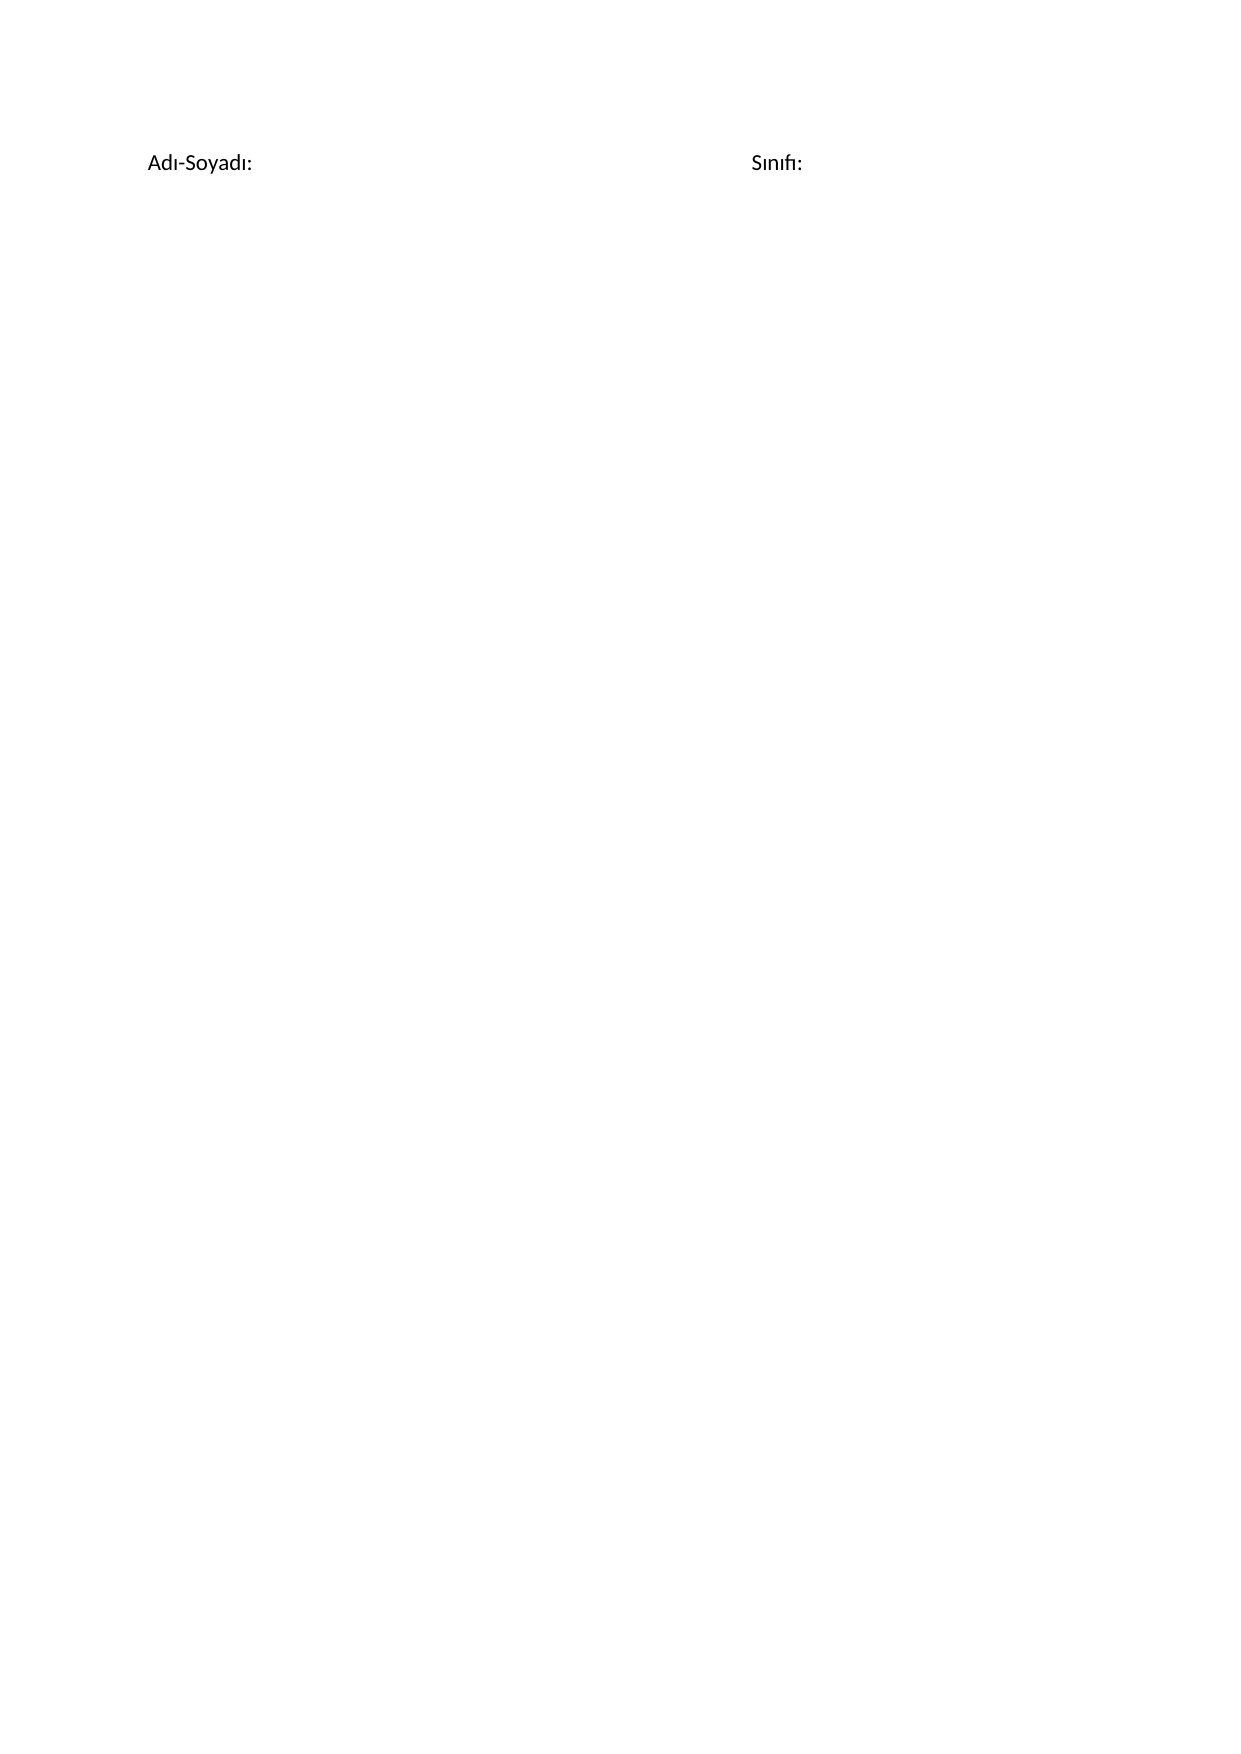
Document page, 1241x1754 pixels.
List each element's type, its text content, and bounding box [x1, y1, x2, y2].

text Adı-Soyadı: Sınıfı: [148, 148, 1093, 176]
